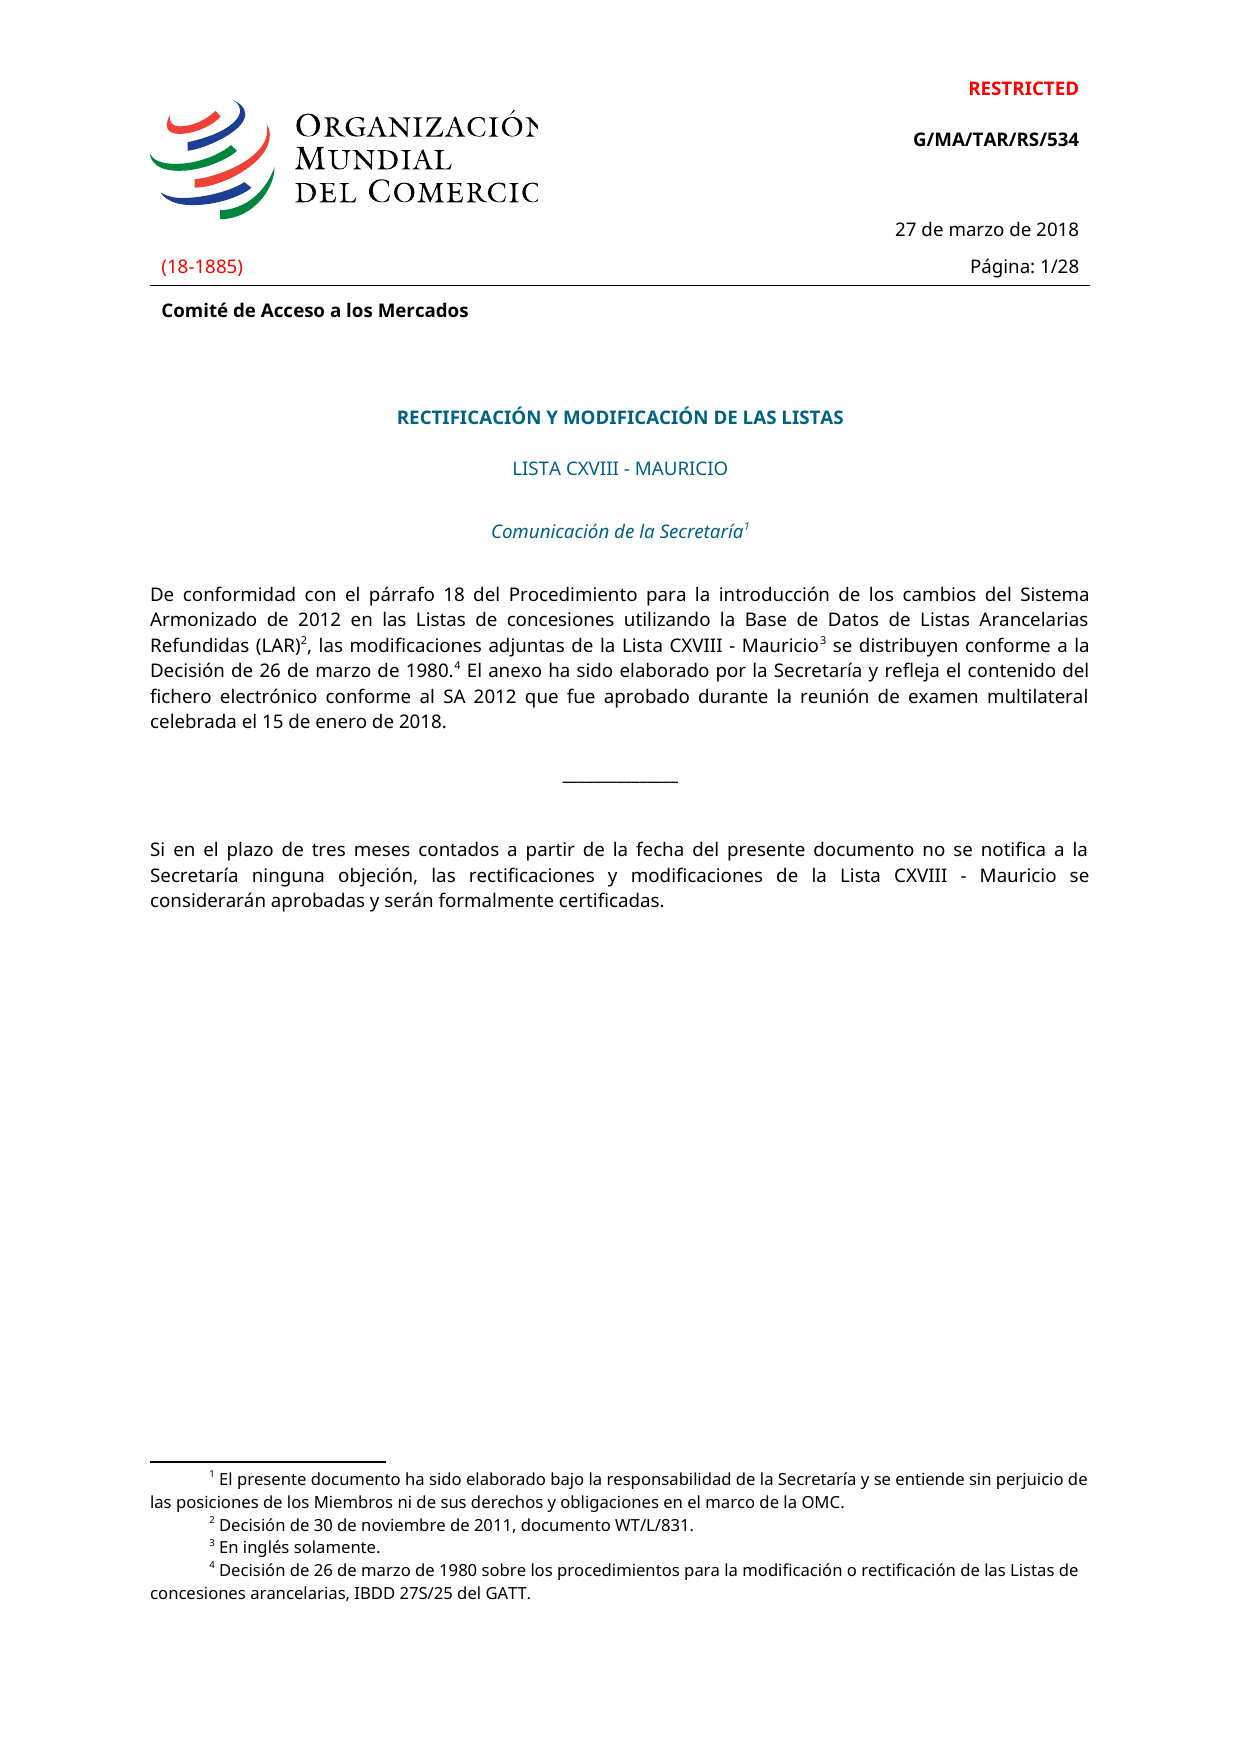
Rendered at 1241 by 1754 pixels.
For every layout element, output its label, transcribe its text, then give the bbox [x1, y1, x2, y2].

text Si en el plazo de tres meses contados a partir de la fecha del presente documento no se notifica a la Secretaría ninguna objeción, las rectificaciones y modificaciones de la Lista CXVIII - Mauricio se considerarán aprobadas y serán formalmente certificadas. [150, 836, 1090, 913]
text De conformidad con el párrafo 18 del Procedimiento para la introducción de los cambios del Sistema Armonizado de 2012 en las Listas de concesiones utilizando la Base de Datos de Listas Arancelarias Refundidas (LAR), las modificaciones adjuntas de la Lista CXVIII - Mauricio se distribuyen conforme a la Decisión de 26 de marzo de 1980. El anexo ha sido elaborado por la Secretaría y refleja el contenido del fichero electrónico conforme al SA 2012 que fue aprobado durante la reunión de examen multilateral celebrada el 15 de enero de 2018. [150, 581, 1090, 734]
text _______________ [150, 760, 1090, 785]
title RECTIFICACIÓN Y MODIFICACIÓN DE LAS LISTAS [150, 405, 1090, 430]
title LISTA CXVIII - MAURICIO [150, 455, 1090, 481]
title Comunicación de la Secretaría [150, 518, 1090, 544]
